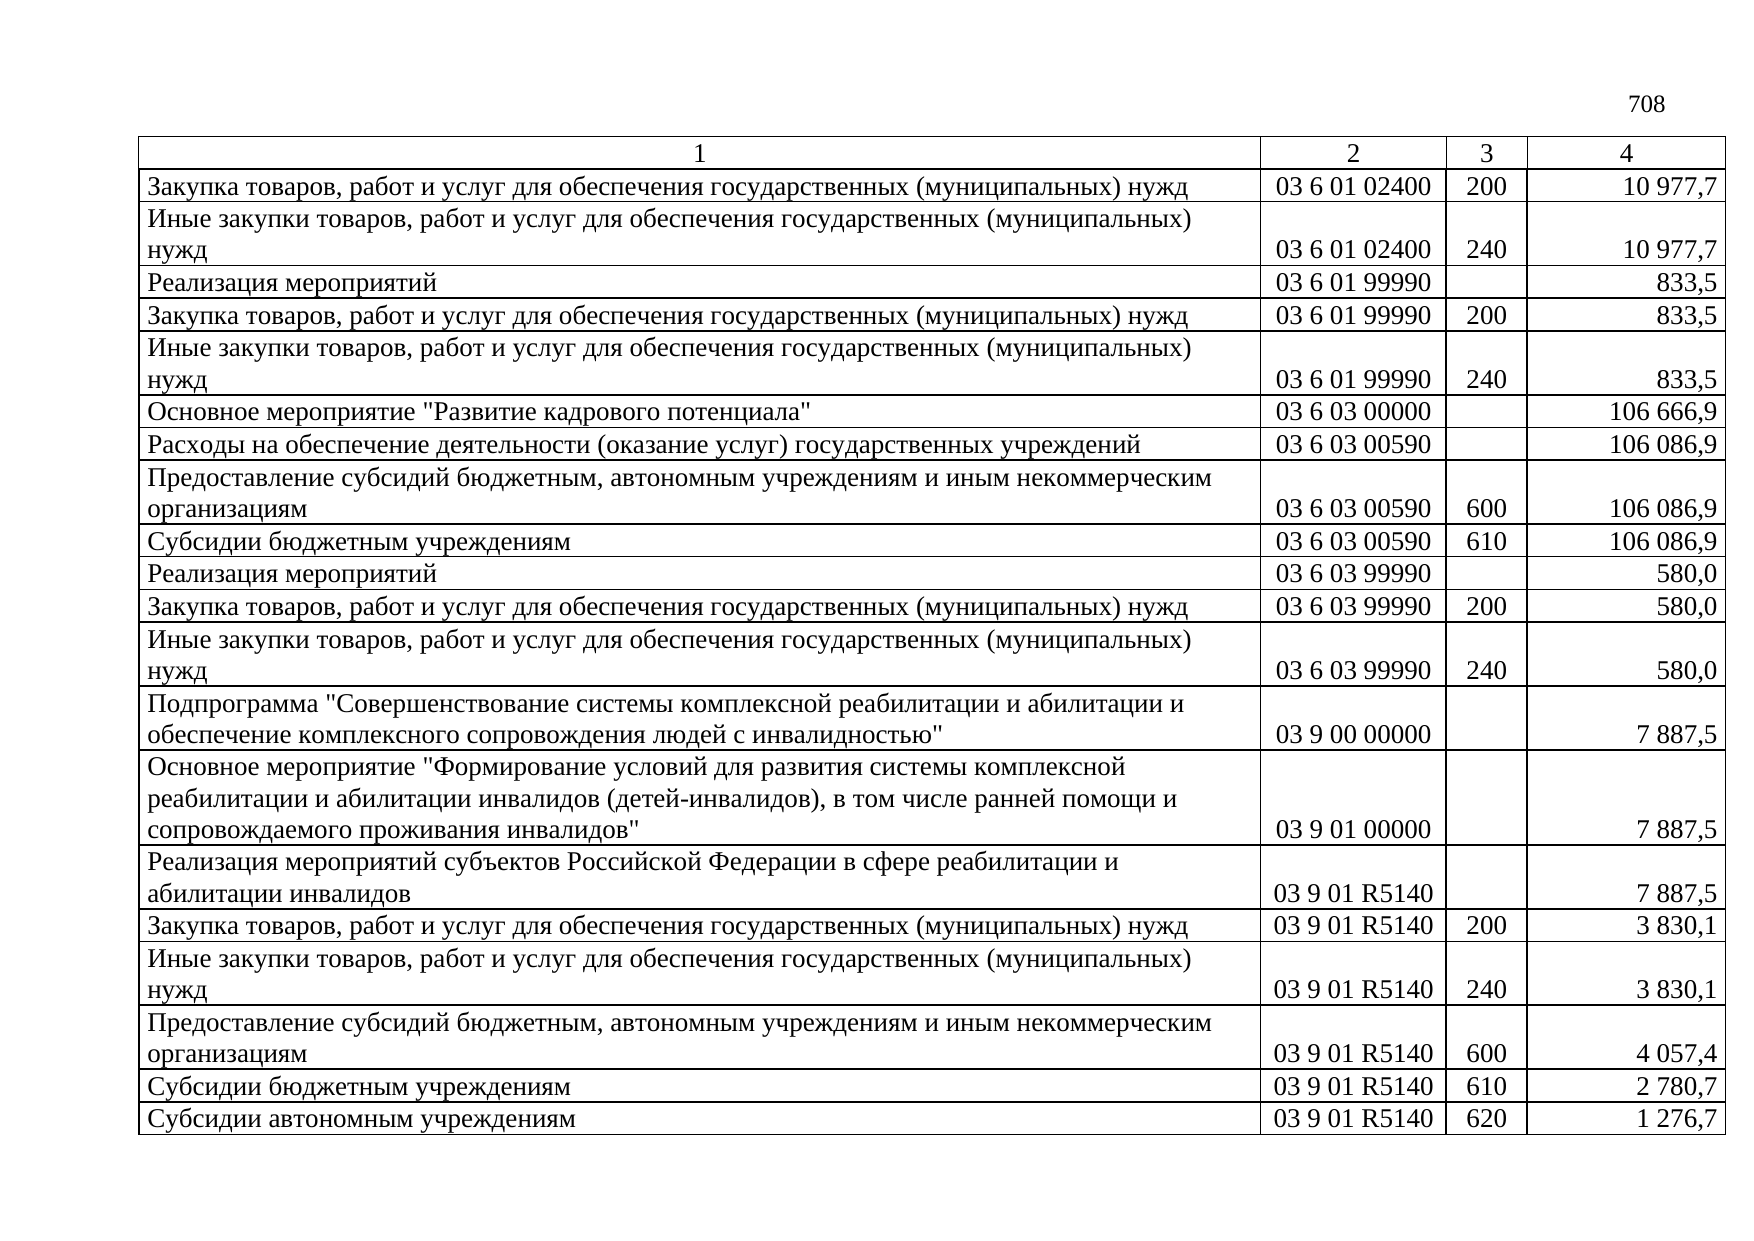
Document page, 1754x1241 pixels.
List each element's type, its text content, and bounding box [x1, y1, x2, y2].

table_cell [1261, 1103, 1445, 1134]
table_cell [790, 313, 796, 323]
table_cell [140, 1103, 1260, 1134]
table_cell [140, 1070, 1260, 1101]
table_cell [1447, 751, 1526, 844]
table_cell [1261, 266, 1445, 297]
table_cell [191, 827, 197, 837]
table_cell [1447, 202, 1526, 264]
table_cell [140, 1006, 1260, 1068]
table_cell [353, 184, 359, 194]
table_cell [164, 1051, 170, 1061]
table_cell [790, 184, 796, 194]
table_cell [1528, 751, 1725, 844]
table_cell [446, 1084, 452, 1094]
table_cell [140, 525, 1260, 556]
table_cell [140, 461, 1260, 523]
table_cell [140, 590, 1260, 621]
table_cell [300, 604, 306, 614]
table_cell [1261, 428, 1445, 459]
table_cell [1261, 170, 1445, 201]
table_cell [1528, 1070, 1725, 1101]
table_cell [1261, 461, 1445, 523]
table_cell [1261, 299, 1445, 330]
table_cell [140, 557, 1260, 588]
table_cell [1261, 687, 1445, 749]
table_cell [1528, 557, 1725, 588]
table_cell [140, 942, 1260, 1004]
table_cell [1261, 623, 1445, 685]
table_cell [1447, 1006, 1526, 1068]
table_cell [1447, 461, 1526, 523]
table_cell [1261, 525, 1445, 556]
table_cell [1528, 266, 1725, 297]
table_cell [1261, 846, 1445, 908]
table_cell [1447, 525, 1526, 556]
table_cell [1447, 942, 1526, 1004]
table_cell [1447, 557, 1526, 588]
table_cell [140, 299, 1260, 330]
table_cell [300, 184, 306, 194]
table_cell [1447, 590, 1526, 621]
table_header 1 [139, 137, 1260, 168]
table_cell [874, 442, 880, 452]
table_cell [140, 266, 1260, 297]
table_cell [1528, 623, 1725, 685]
table_header 2 [1261, 137, 1446, 168]
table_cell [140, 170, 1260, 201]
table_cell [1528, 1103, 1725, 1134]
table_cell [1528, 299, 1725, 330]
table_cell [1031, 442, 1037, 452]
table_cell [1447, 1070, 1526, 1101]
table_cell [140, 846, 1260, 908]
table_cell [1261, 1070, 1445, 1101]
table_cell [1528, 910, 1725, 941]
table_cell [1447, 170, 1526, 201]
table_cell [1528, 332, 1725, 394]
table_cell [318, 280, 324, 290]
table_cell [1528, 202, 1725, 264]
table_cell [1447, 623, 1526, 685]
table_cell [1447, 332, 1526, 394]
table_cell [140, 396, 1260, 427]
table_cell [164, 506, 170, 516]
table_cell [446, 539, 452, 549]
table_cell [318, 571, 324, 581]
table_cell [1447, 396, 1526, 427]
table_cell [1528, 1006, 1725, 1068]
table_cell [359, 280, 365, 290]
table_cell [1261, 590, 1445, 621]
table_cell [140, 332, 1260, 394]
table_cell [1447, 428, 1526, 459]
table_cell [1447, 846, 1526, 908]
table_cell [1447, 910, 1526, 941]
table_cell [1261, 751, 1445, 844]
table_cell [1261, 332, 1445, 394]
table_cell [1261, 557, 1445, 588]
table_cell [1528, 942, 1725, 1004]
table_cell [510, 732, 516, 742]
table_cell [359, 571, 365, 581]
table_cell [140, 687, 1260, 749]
table_header 4 [1528, 137, 1725, 168]
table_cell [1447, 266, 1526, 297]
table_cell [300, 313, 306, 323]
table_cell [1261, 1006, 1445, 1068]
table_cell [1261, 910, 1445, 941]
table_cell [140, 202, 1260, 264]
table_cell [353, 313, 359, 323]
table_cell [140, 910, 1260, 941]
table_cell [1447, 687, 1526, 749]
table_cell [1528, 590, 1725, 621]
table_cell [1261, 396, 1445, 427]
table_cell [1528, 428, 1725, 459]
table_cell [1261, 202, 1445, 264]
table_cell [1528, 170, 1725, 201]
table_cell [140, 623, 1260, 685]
table_header 3 [1447, 137, 1527, 168]
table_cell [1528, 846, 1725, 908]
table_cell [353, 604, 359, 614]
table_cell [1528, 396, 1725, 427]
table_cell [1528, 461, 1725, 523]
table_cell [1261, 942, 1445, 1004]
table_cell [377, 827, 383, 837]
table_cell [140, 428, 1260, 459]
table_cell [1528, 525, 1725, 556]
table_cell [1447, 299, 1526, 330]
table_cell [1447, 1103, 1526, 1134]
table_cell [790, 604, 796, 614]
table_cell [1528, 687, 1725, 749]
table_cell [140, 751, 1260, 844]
